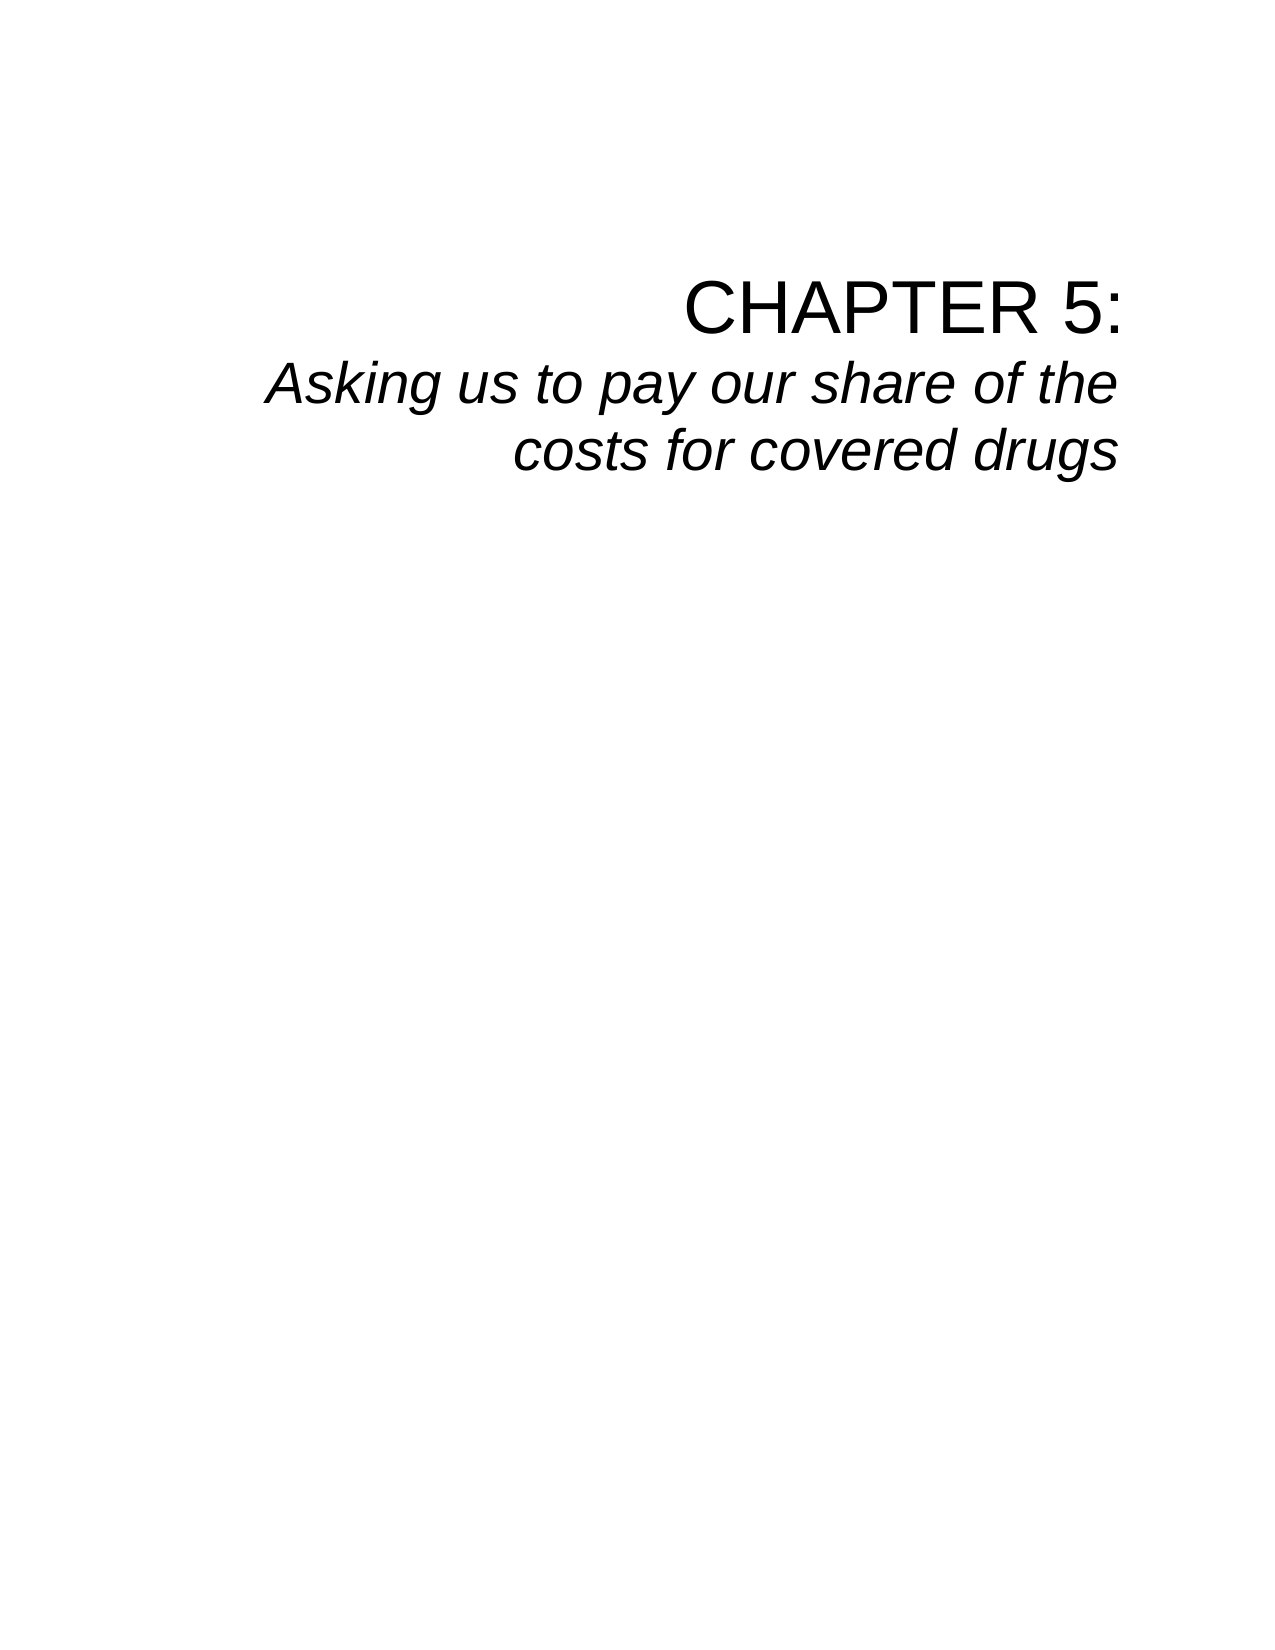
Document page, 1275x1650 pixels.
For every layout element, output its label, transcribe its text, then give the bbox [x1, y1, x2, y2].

subtitle CHAPTER 5: Asking us to pay our share of the costs for covered drugs [150, 263, 1125, 483]
